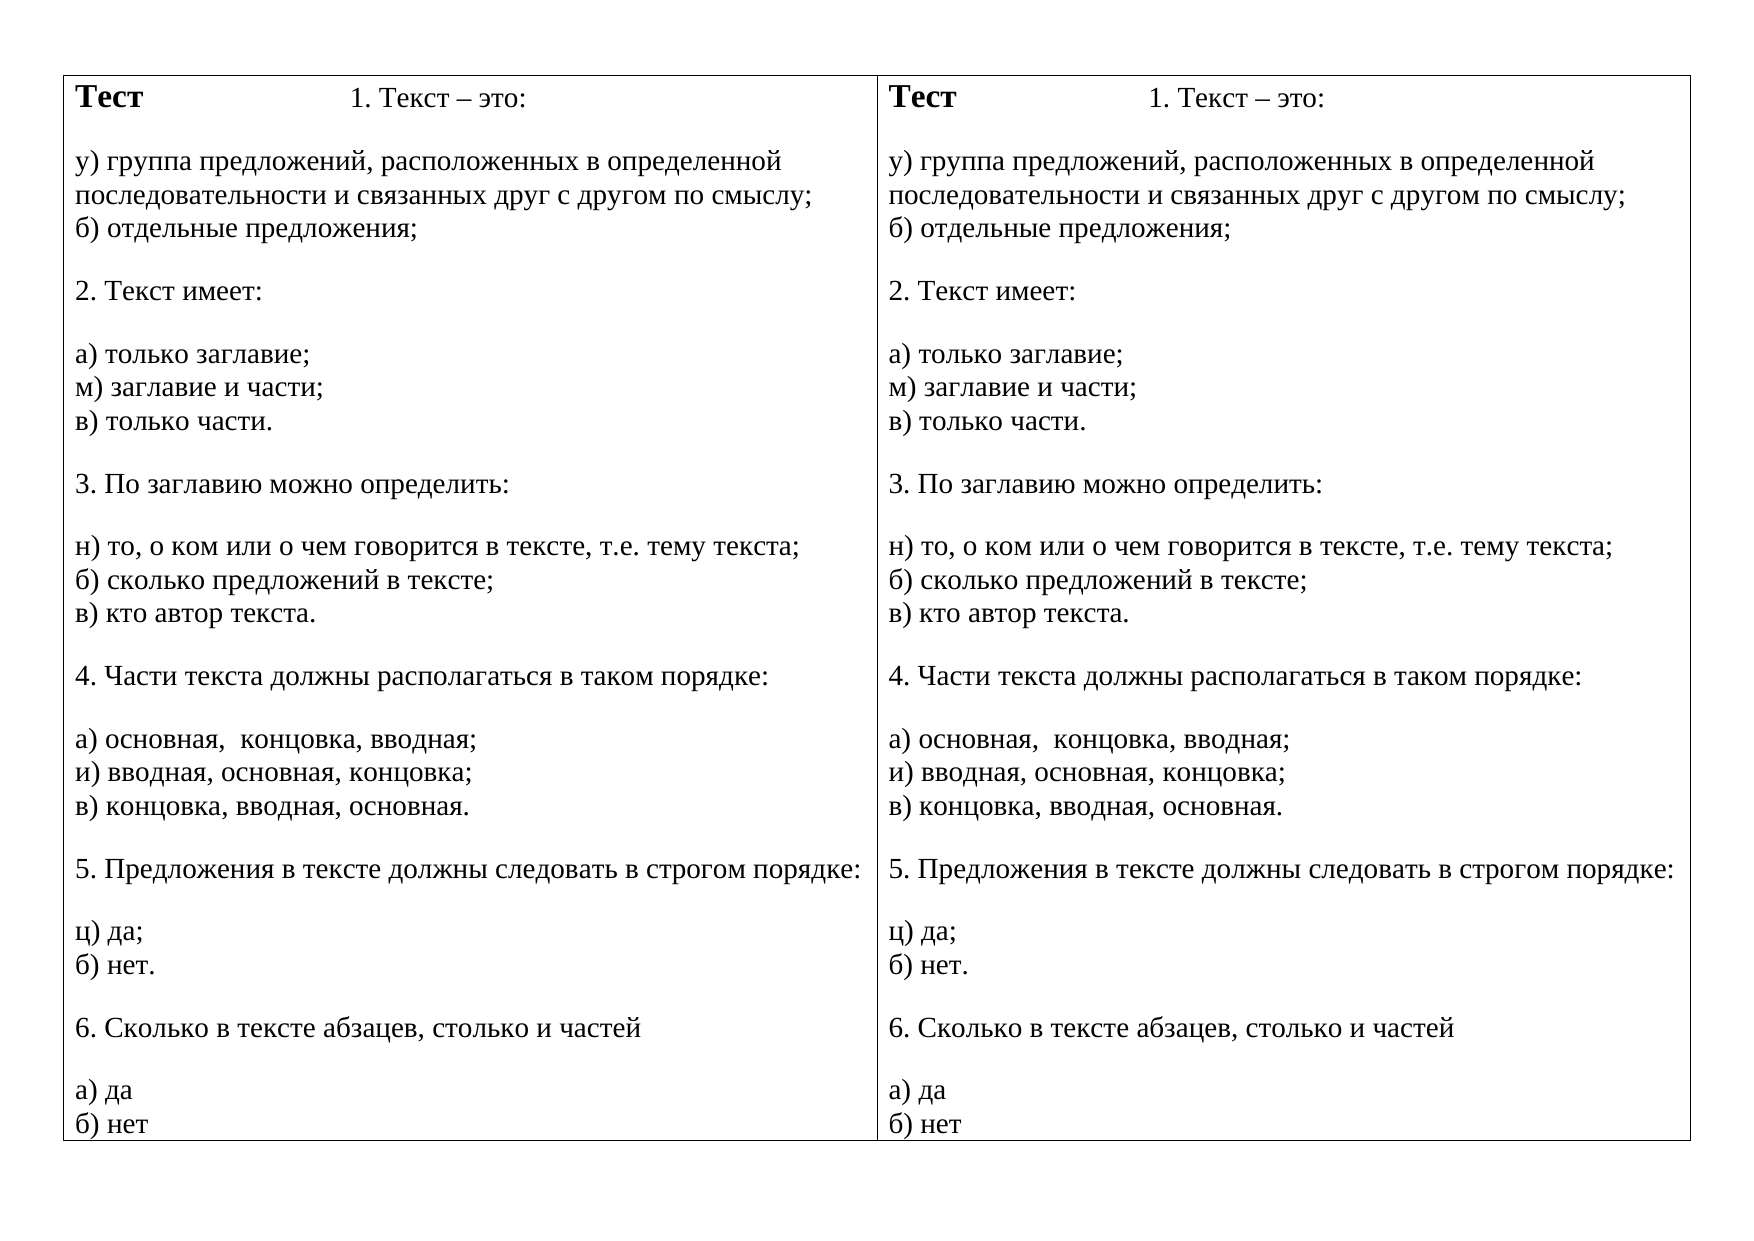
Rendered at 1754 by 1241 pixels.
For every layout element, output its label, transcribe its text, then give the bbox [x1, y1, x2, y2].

table_header Тест 1. Текст – это: у) группа предложений, расположенных в определенной последовательности и связанных друг с другом по смыслу; б) отдельные предложения; 2. Текст имеет: а) только заглавие; м) заглавие и части; в) только части. 3. По заглавию можно определить: н) то, о ком или о чем говорится в тексте, т.е. тему текста; б) сколько предложений в тексте; в) кто автор текста. 4. Части текста должны располагаться в таком порядке: а) основная, концовка, вводная; и) вводная, основная, концовка; в) концовка, вводная, основная. 5. Предложения в тексте должны следовать в строгом порядке: ц) да; б) нет. 6. Сколько в тексте абзацев, столько и частей а) да б) нет [64, 76, 877, 1139]
table_header Тест 1. Текст – это: у) группа предложений, расположенных в определенной последовательности и связанных друг с другом по смыслу; б) отдельные предложения; 2. Текст имеет: а) только заглавие; м) заглавие и части; в) только части. 3. По заглавию можно определить: н) то, о ком или о чем говорится в тексте, т.е. тему текста; б) сколько предложений в тексте; в) кто автор текста. 4. Части текста должны располагаться в таком порядке: а) основная, концовка, вводная; и) вводная, основная, концовка; в) концовка, вводная, основная. 5. Предложения в тексте должны следовать в строгом порядке: ц) да; б) нет. 6. Сколько в тексте абзацев, столько и частей а) да б) нет [878, 76, 1690, 1139]
